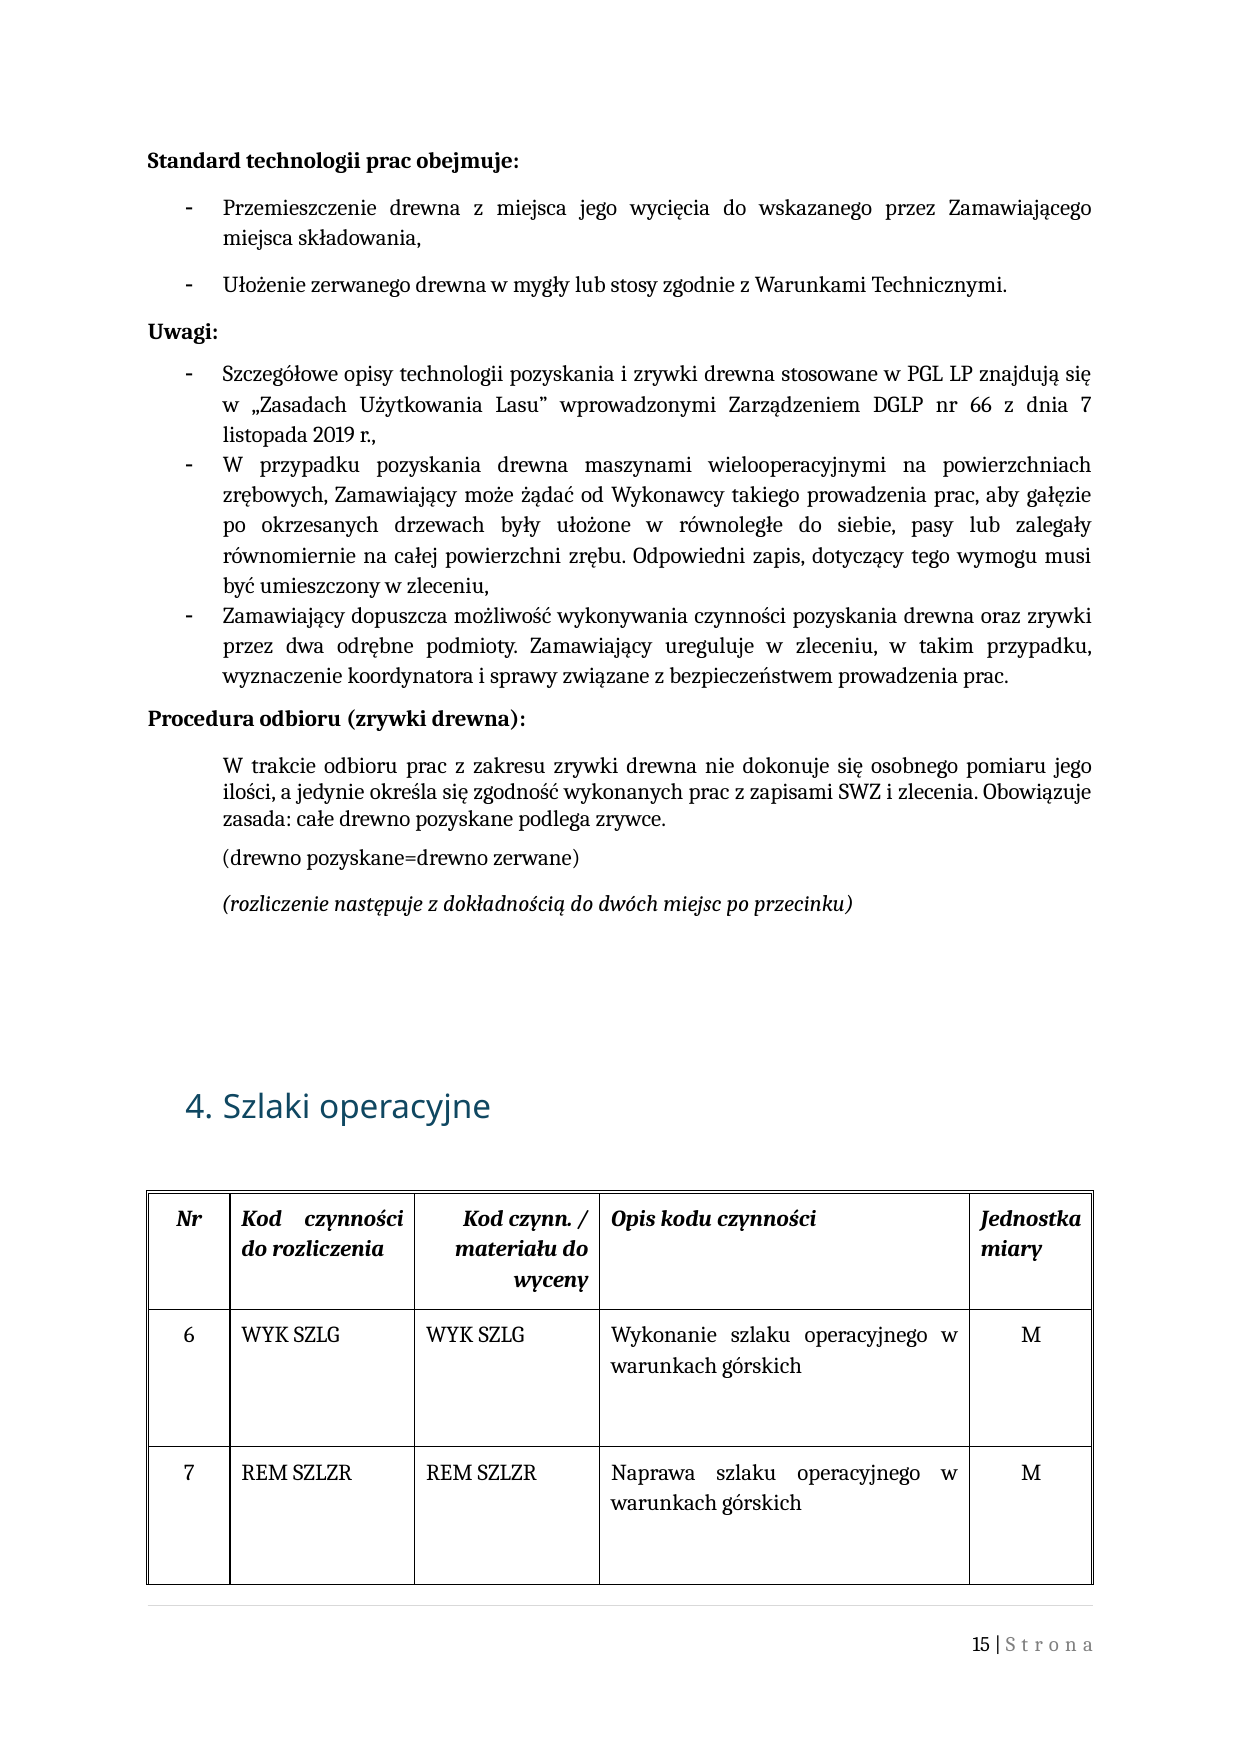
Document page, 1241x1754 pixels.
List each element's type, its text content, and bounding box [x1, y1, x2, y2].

table_cell 6 [149, 1310, 229, 1446]
list Ułożenie zerwanego drewna w mygły lub stosy zgodnie z Warunkami Technicznymi. [185, 272, 1093, 298]
table_cell Naprawa szlaku operacyjnego w warunkach górskich [600, 1447, 969, 1584]
text Uwagi: [148, 318, 1093, 345]
list Szczegółowe opisy technologii pozyskania i zrywki drewna stosowane w PGL LP znajdują się w „Zasadach Użytkowania Lasu” wprowadzonymi Zarządzeniem DGLP nr 66 z dnia 7 listopada 2019 r., [185, 361, 1093, 448]
text Procedura odbioru (zrywki drewna): [148, 706, 1093, 732]
table_cell Wykonanie szlaku operacyjnego w warunkach górskich [600, 1310, 969, 1446]
table_cell REM SZLZR [231, 1447, 414, 1584]
table_cell 7 [149, 1447, 229, 1584]
table_cell M [970, 1447, 1091, 1584]
table_header Jednostka miary [970, 1194, 1091, 1309]
table_header Kod czynn. / materiału do wyceny [415, 1194, 599, 1309]
table_cell WYK SZLG [231, 1310, 414, 1446]
list W przypadku pozyskania drewna maszynami wielooperacyjnymi na powierzchniach zrębowych, Zamawiający może żądać od Wykonawcy takiego prowadzenia prac, aby gałęzie po okrzesanych drzewach były ułożone w równoległe do siebie, pasy lub zalegały równomiernie na całej powierzchni zrębu. Odpowiedni zapis, dotyczący tego wymogu musi być umieszczony w zleceniu, [185, 452, 1093, 599]
text W trakcie odbioru prac z zakresu zrywki drewna nie dokonuje się osobnego pomiaru jego ilości, a jedynie określa się zgodność wykonanych prac z zapisami SWZ i zlecenia. Obowiązuje zasada: całe drewno pozyskane podlega zrywce. [223, 753, 1093, 832]
table_header Kod czynności do rozliczenia [231, 1194, 414, 1309]
table_cell REM SZLZR [415, 1447, 599, 1584]
text (rozliczenie następuje z dokładnością do dwóch miejsc po przecinku) [148, 891, 1093, 918]
list Zamawiający dopuszcza możliwość wykonywania czynności pozyskania drewna oraz zrywki przez dwa odrębne podmioty. Zamawiający ureguluje w zleceniu, w takim przypadku, wyznaczenie koordynatora i sprawy związane z bezpieczeństwem prowadzenia prac. [185, 603, 1093, 689]
text (drewno pozyskane=drewno zerwane) [148, 844, 1093, 871]
table_cell M [970, 1310, 1091, 1446]
table_header Opis kodu czynności [600, 1194, 969, 1309]
list Przemieszczenie drewna z miejsca jego wycięcia do wskazanego przez Zamawiającego miejsca składowania, [185, 194, 1093, 251]
list Szlaki operacyjne [185, 1083, 1093, 1128]
text Standard technologii prac obejmuje: [148, 148, 1093, 174]
table_header Nr [149, 1194, 229, 1309]
table_cell WYK SZLG [415, 1310, 599, 1446]
